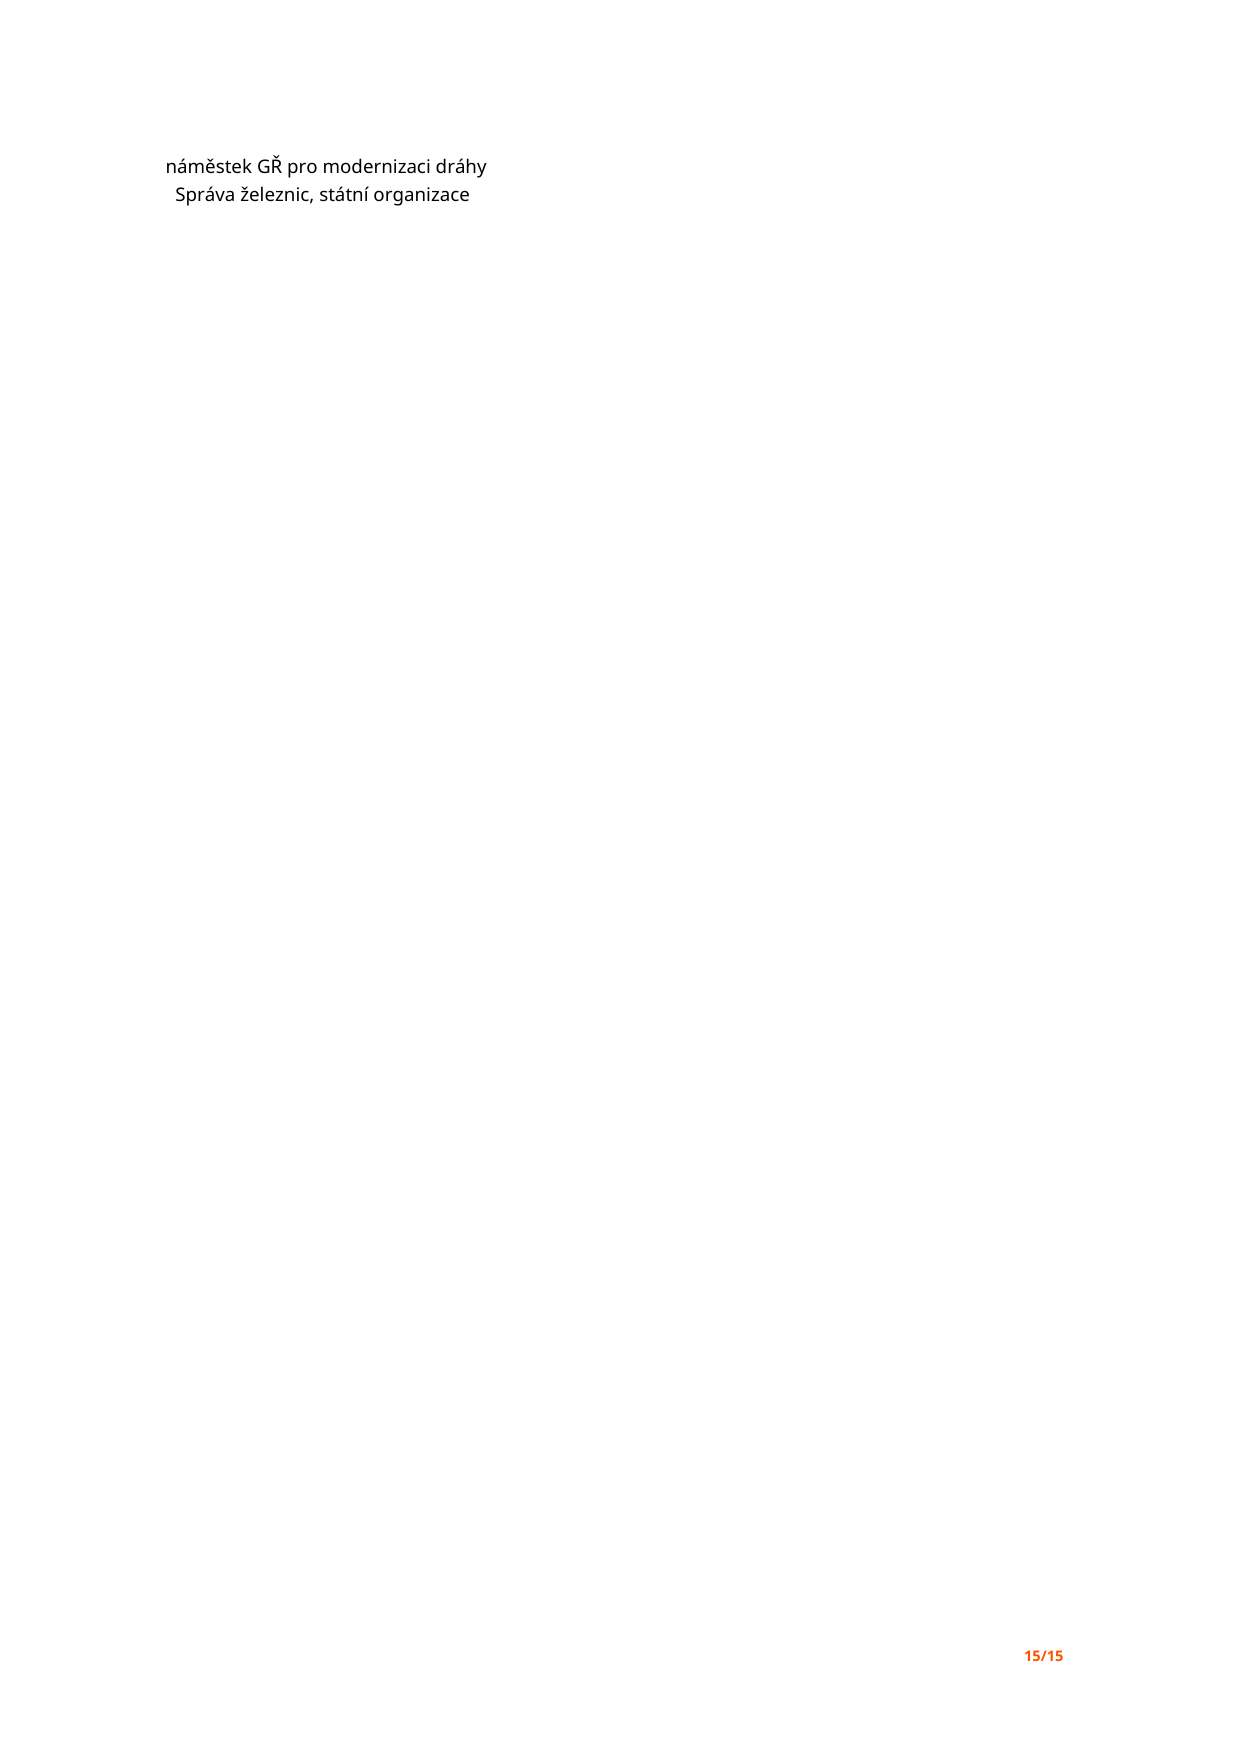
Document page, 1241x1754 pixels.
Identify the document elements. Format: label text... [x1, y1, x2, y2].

text náměstek GŘ pro modernizaci dráhy [165, 153, 1075, 179]
text Správa železnic, státní organizace [165, 182, 1075, 207]
